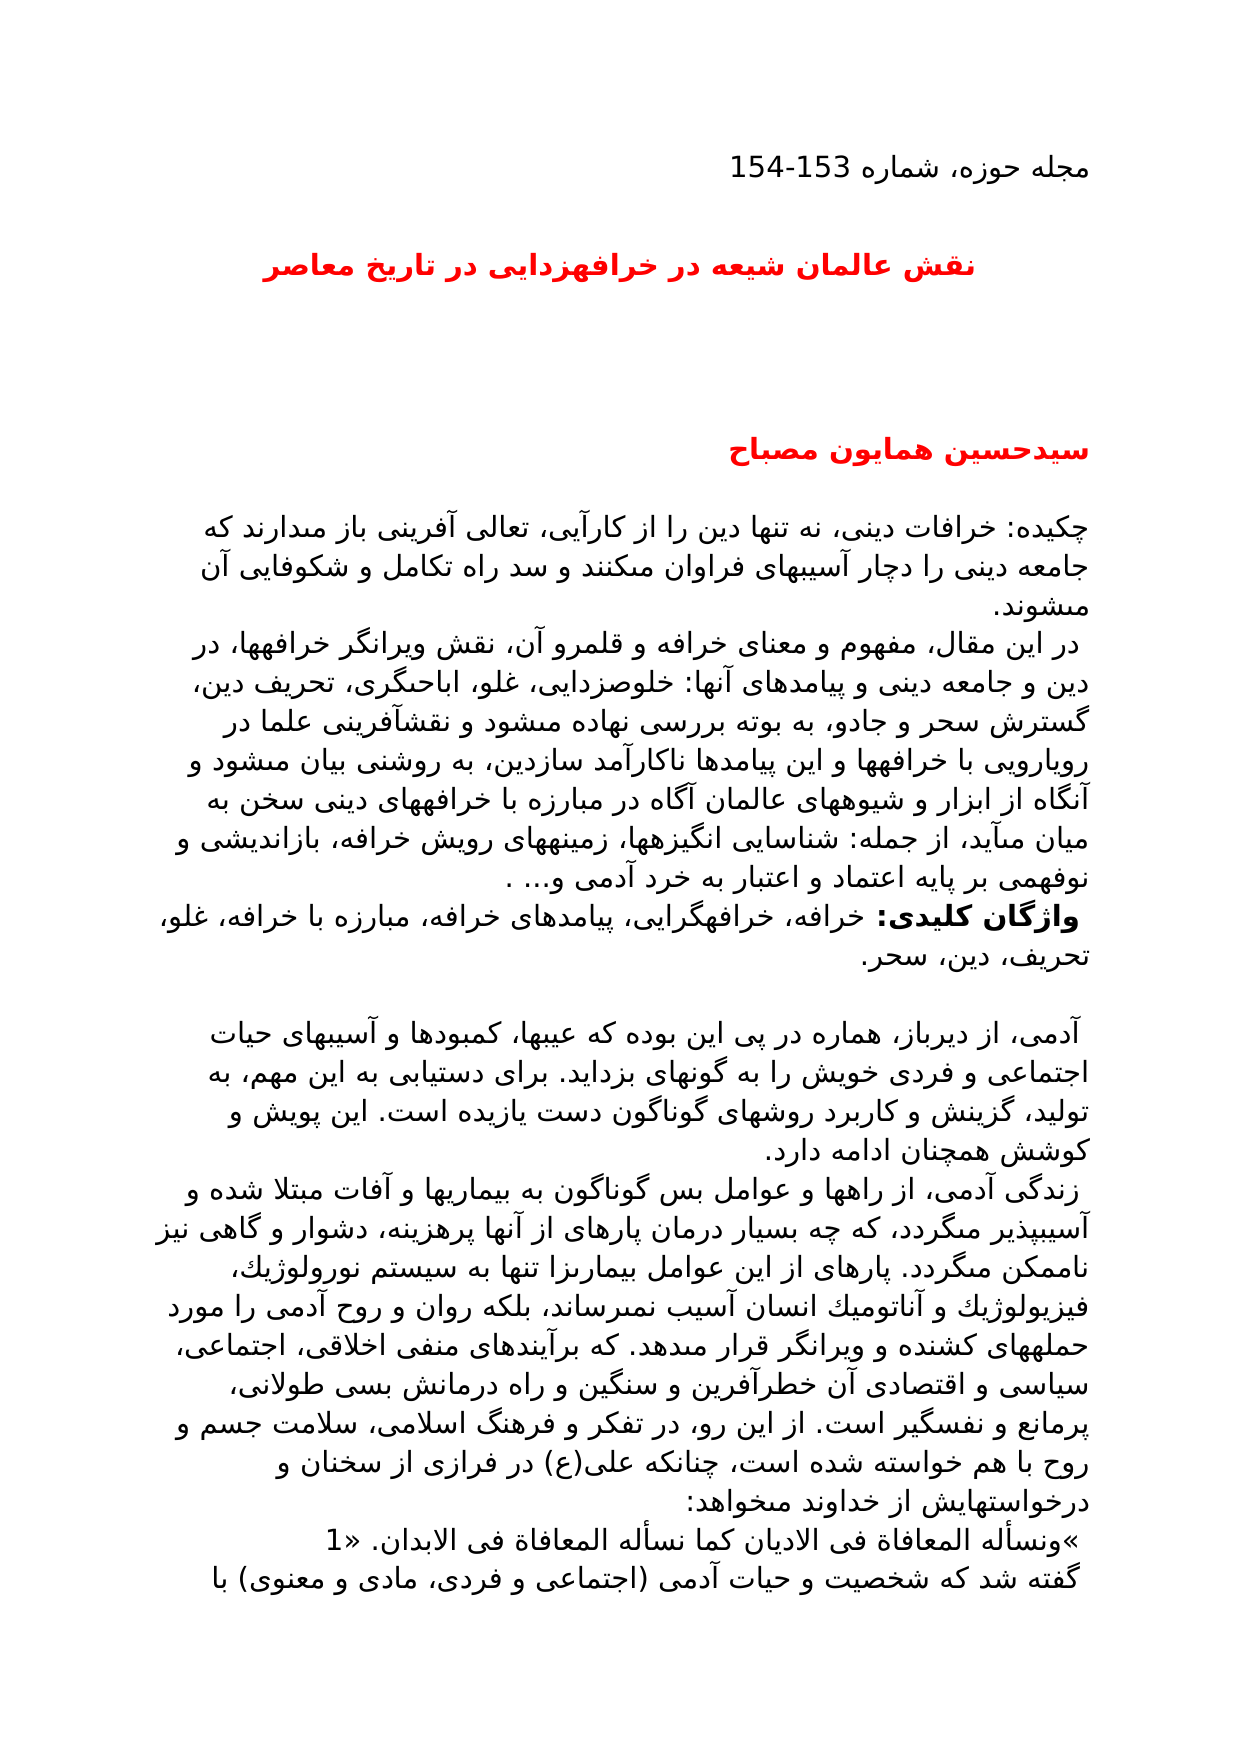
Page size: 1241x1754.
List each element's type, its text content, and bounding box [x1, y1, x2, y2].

text نقش عالمان شيعه در خرافه‏زدايى در تاريخ معاصر [150, 210, 1090, 283]
text مجله حوزه، شماره 153-154 [150, 150, 1090, 184]
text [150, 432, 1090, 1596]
